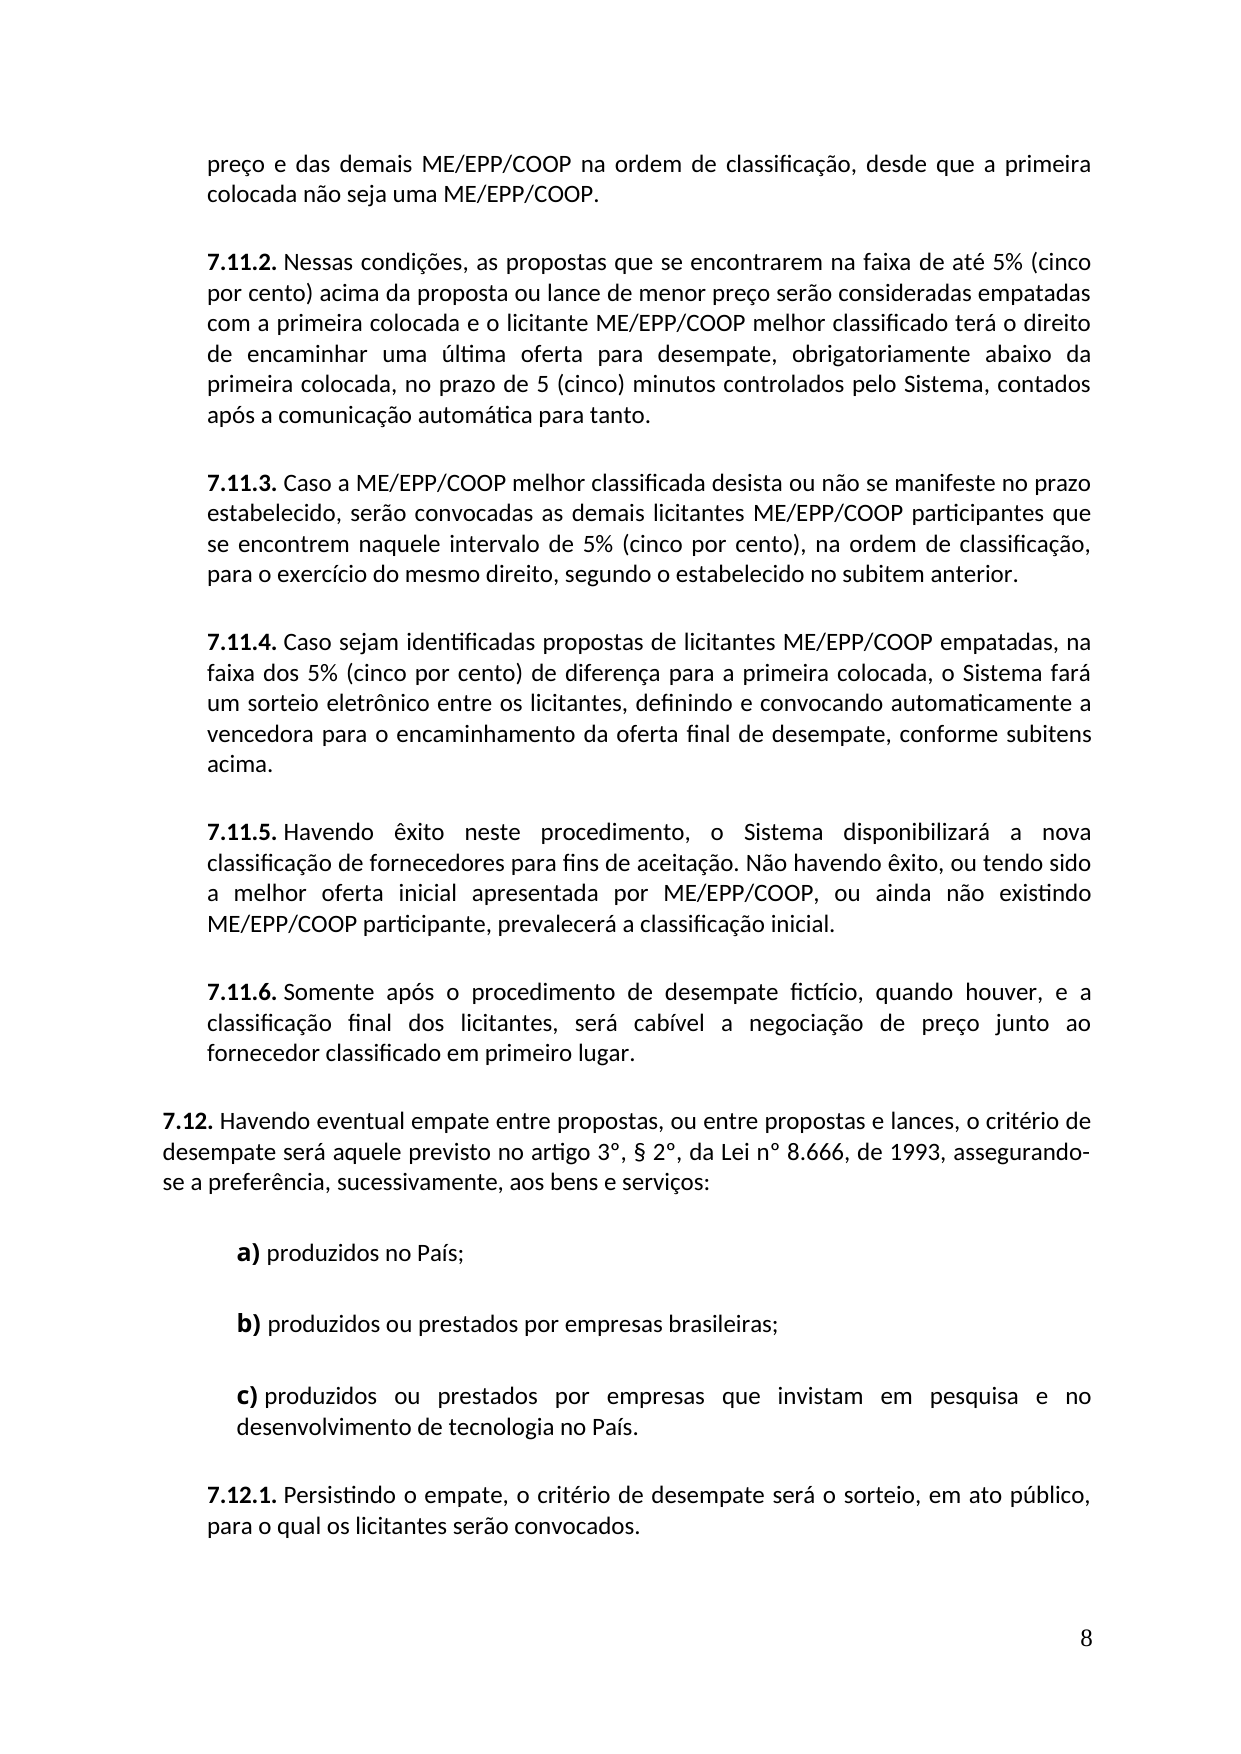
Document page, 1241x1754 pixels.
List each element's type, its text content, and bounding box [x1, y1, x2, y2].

list Caso sejam identificadas propostas de licitantes ME/EPP/COOP empatadas, na faixa dos 5% (cinco por cento) de diferença para a primeira colocada, o Sistema fará um sorteio eletrônico entre os licitantes, definindo e convocando automaticamente a vencedora para o encaminhamento da oferta final de desempate, conforme subitens acima. [207, 626, 1092, 779]
list Somente após o procedimento de desempate fictício, quando houver, e a classificação final dos licitantes, será cabível a negociação de preço junto ao fornecedor classificado em primeiro lugar. [207, 976, 1092, 1068]
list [207, 148, 1092, 209]
list Caso a ME/EPP/COOP melhor classificada desista ou não se manifeste no prazo estabelecido, serão convocadas as demais licitantes ME/EPP/COOP participantes que se encontrem naquele intervalo de 5% (cinco por cento), na ordem de classificação, para o exercício do mesmo direito, segundo o estabelecido no subitem anterior. [207, 467, 1092, 589]
list Persistindo o empate, o critério de desempate será o sorteio, em ato público, para o qual os licitantes serão convocados. [207, 1479, 1092, 1541]
list Havendo eventual empate entre propostas, ou entre propostas e lances, o critério de desempate será aquele previsto no artigo 3º, § 2º, da Lei nº 8.666, de 1993, assegurando-se a preferência, sucessivamente, aos bens e serviços: [162, 1105, 1092, 1197]
list produzidos ou prestados por empresas que invistam em pesquisa e no desenvolvimento de tecnologia no País. [236, 1377, 1092, 1442]
list produzidos no País; [236, 1234, 1092, 1268]
list produzidos ou prestados por empresas brasileiras; [236, 1306, 1092, 1340]
list Havendo êxito neste procedimento, o Sistema disponibilizará a nova classificação de fornecedores para fins de aceitação. Não havendo êxito, ou tendo sido a melhor oferta inicial apresentada por ME/EPP/COOP, ou ainda não existindo ME/EPP/COOP participante, prevalecerá a classificação inicial. [207, 817, 1092, 939]
list Nessas condições, as propostas que se encontrarem na faixa de até 5% (cinco por cento) acima da proposta ou lance de menor preço serão consideradas empatadas com a primeira colocada e o licitante ME/EPP/COOP melhor classificado terá o direito de encaminhar uma última oferta para desempate, obrigatoriamente abaixo da primeira colocada, no prazo de 5 (cinco) minutos controlados pelo Sistema, contados após a comunicação automática para tanto. [207, 246, 1092, 429]
